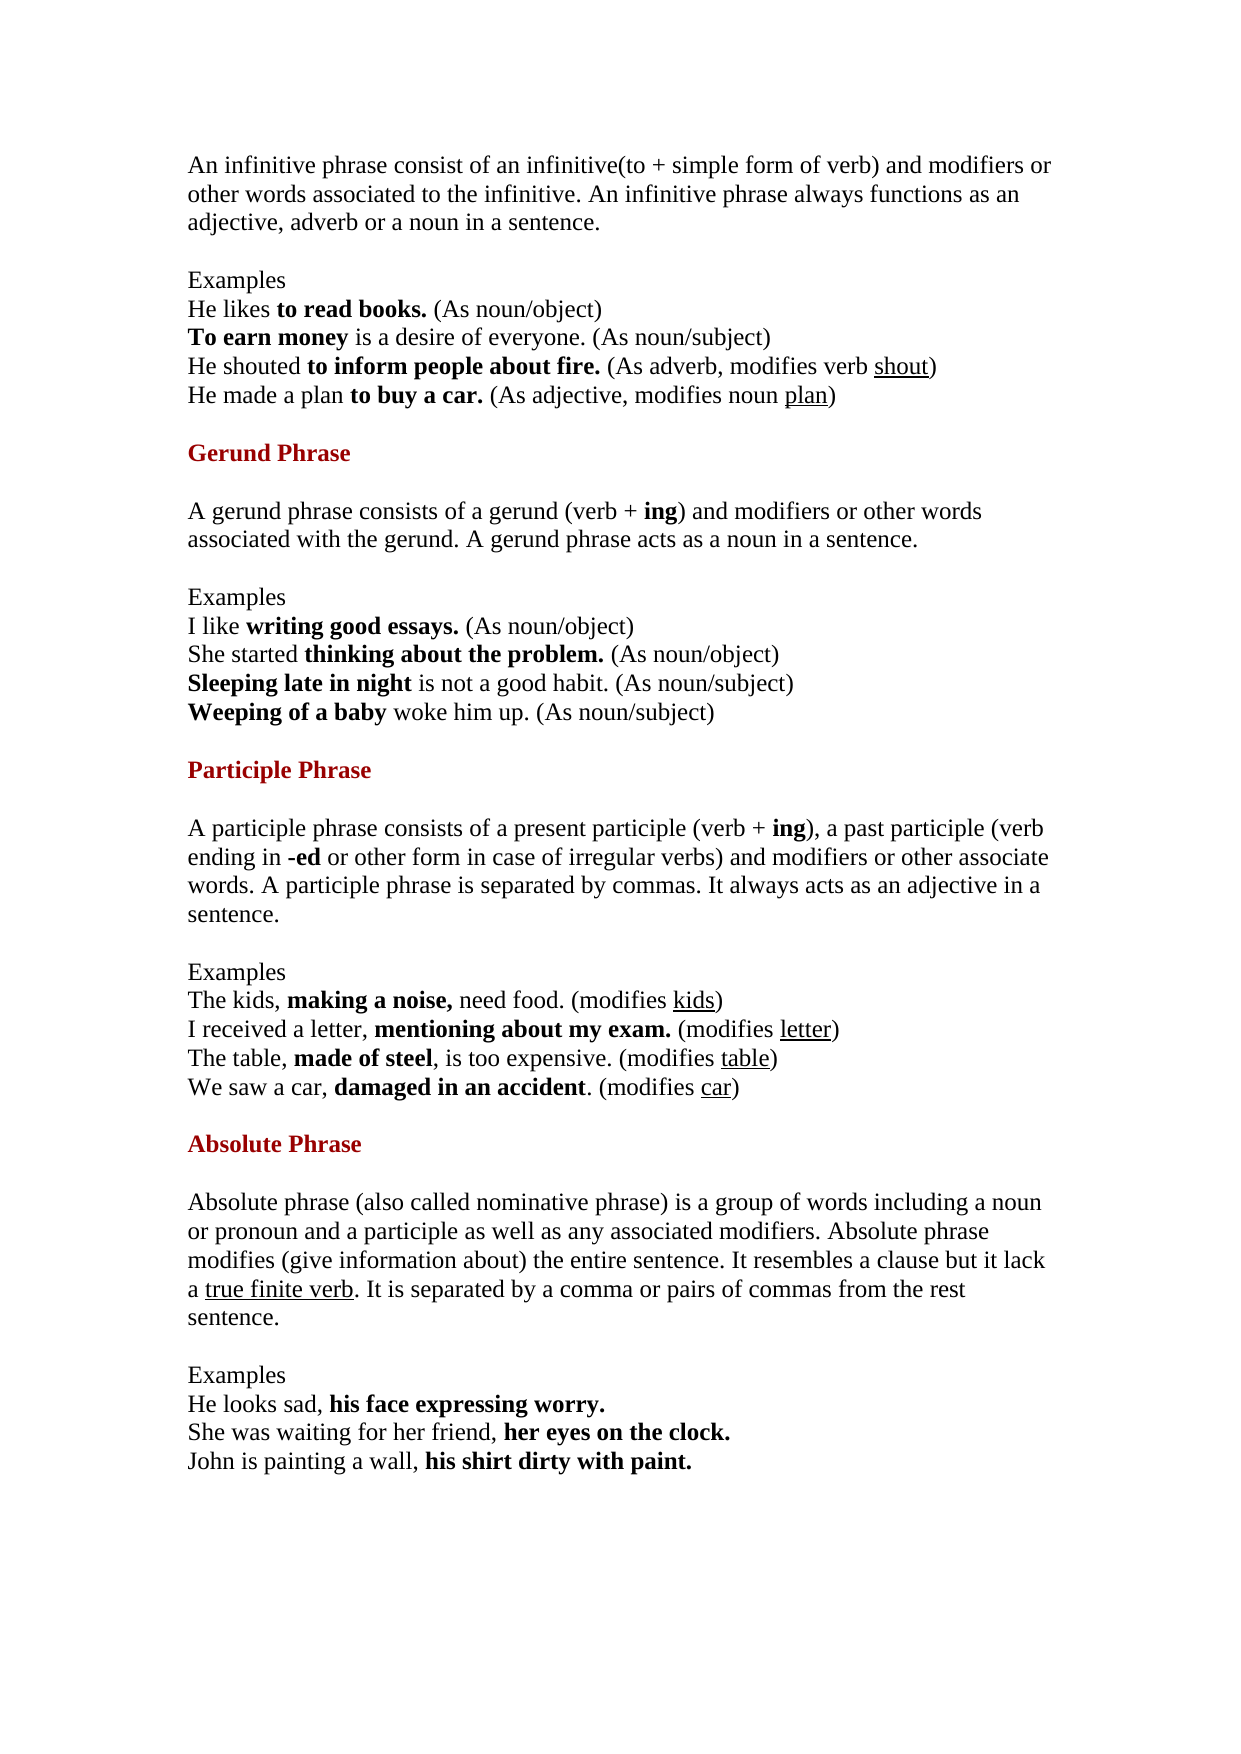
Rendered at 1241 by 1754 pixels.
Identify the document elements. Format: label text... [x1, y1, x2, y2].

text A participle phrase consists of a present participle (verb + ing), a past participle (verb ending in -ed or other form in case of irregular verbs) and modifiers or other associate words. A participle phrase is separated by commas. It always acts as an adjective in a sentence. Examples The kids, making a noise, need food. (modifies kids) I received a letter, mentioning about my exam. (modifies letter) The table, made of steel, is too expensive. (modifies table) We saw a car, damaged in an accident. (modifies car) [187, 813, 1053, 1100]
text Gerund Phrase [187, 438, 1053, 467]
text Participle Phrase [187, 755, 1053, 784]
text An infinitive phrase consist of an infinitive(to + simple form of verb) and modifiers or other words associated to the infinitive. An infinitive phrase always functions as an adjective, adverb or a noun in a sentence. Examples He likes to read books. (As noun/object) To earn money is a desire of everyone. (As noun/subject) He shouted to inform people about fire. (As adverb, modifies verb shout) He made a plan to buy a car. (As adjective, modifies noun plan) [187, 150, 1053, 409]
text Absolute phrase (also called nominative phrase) is a group of words including a noun or pronoun and a participle as well as any associated modifiers. Absolute phrase modifies (give information about) the entire sentence. It resembles a clause but it lack a true finite verb. It is separated by a comma or pairs of commas from the rest sentence. Examples He looks sad, his face expressing worry. She was waiting for her friend, her eyes on the clock. John is painting a wall, his shirt dirty with paint. [187, 1187, 1053, 1475]
text A gerund phrase consists of a gerund (verb + ing) and modifiers or other words associated with the gerund. A gerund phrase acts as a noun in a sentence. Examples I like writing good essays. (As noun/object) She started thinking about the problem. (As noun/object) Sleeping late in night is not a good habit. (As noun/subject) Weeping of a baby woke him up. (As noun/subject) [187, 496, 1053, 726]
text Absolute Phrase [187, 1129, 1053, 1158]
